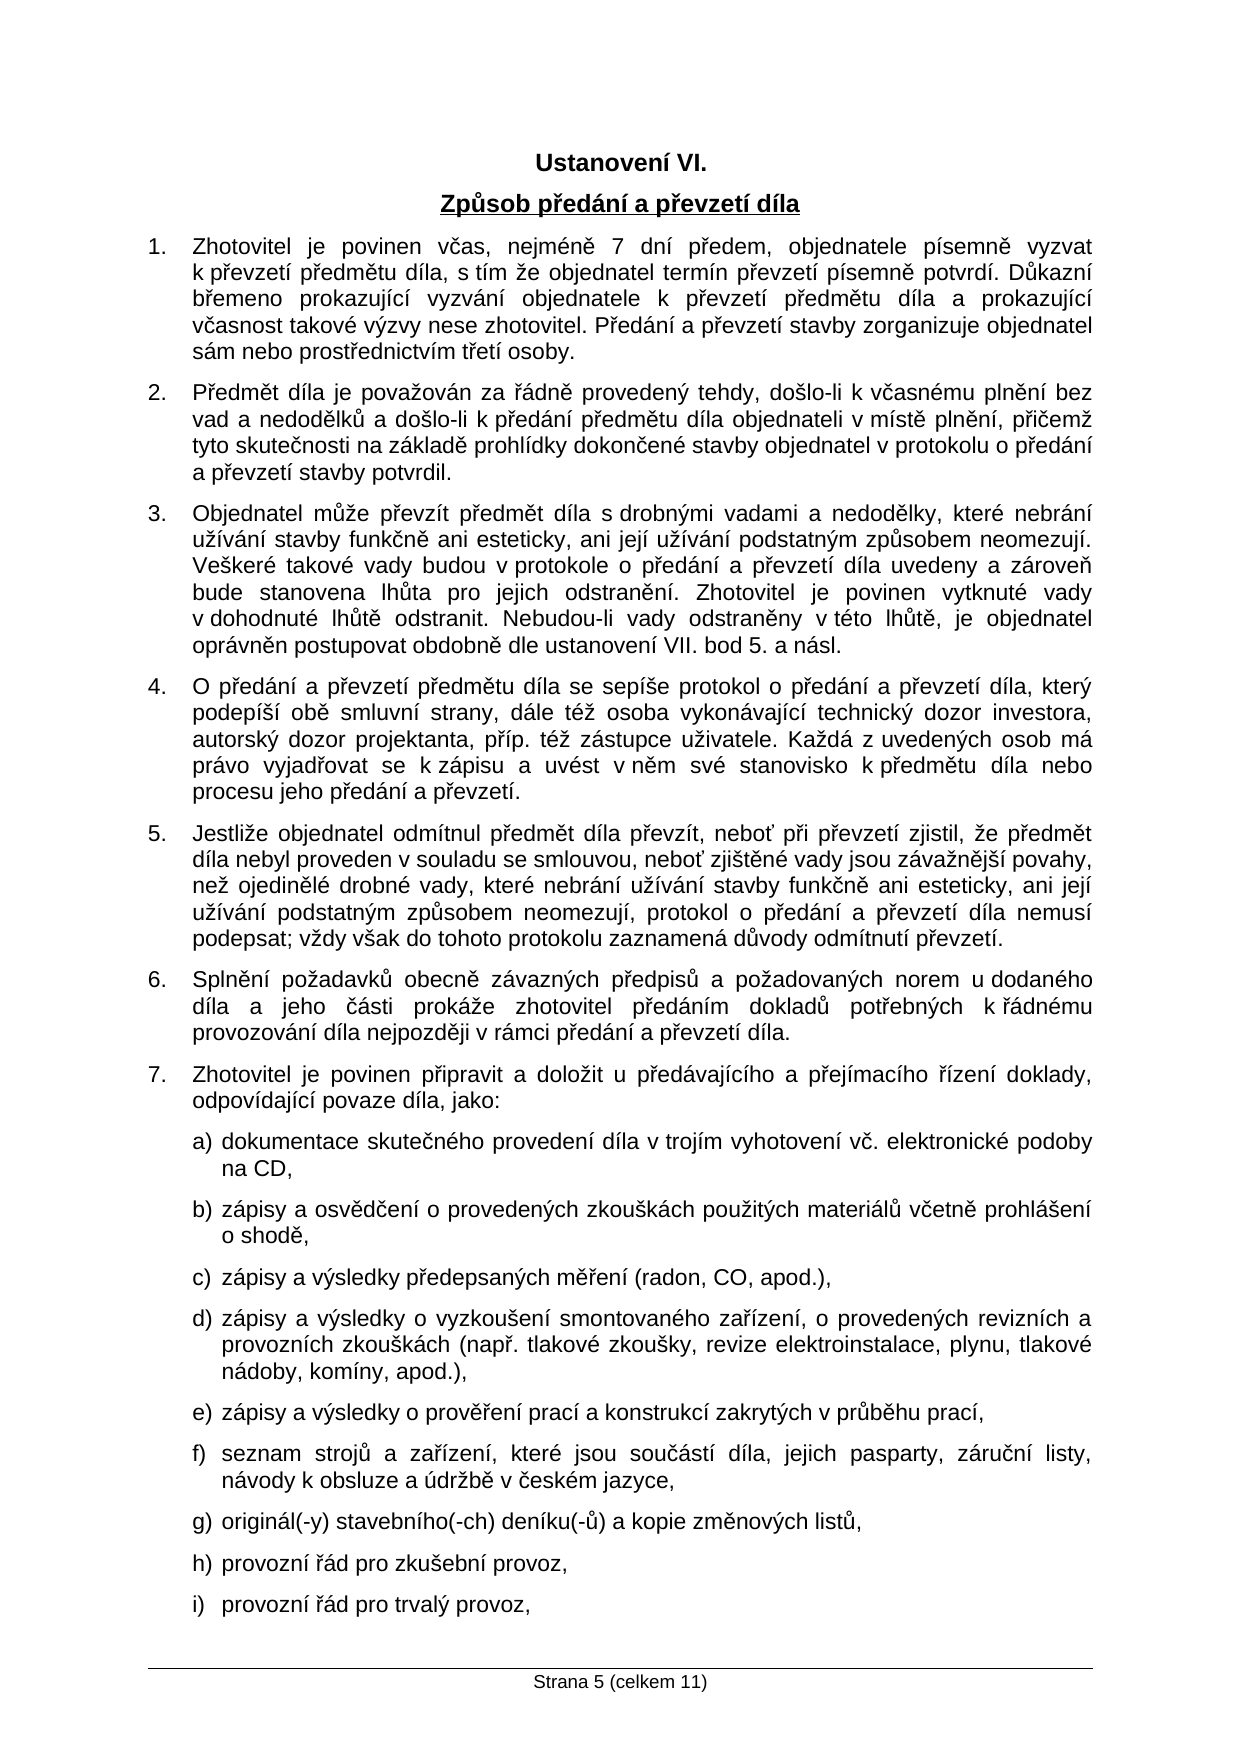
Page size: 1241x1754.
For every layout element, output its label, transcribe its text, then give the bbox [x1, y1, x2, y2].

text e) zápisy a výsledky o prověření prací a konstrukcí zakrytých v průběhu prací, [192, 1399, 1093, 1425]
list Splnění požadavků obecně závazných předpisů a požadovaných norem u dodaného díla a jeho části prokáže zhotovitel předáním dokladů potřebných k řádnému provozování díla nejpozději v rámci předání a převzetí díla. [148, 966, 1093, 1046]
text d) zápisy a výsledky o vyzkoušení smontovaného zařízení, o provedených revizních a provozních zkouškách (např. tlakové zkoušky, revize elektroinstalace, plynu, tlakové nádoby, komíny, apod.), [192, 1305, 1093, 1384]
text h) provozní řád pro zkušební provoz, [192, 1549, 1093, 1576]
list Jestliže objednatel odmítnul předmět díla převzít, neboť při převzetí zjistil, že předmět díla nebyl proveden v souladu se smlouvou, neboť zjištěné vady jsou závažnější povahy, než ojedinělé drobné vady, které nebrání užívání stavby funkčně ani esteticky, ani její užívání podstatným způsobem neomezují, protokol o předání a převzetí díla nemusí podepsat; vždy však do tohoto protokolu zaznamená důvody odmítnutí převzetí. [148, 820, 1093, 951]
list Předmět díla je považován za řádně provedený tehdy, došlo-li k včasnému plnění bez vad a nedodělků a došlo-li k předání předmětu díla objednateli v místě plnění, přičemž tyto skutečnosti na základě prohlídky dokončené stavby objednatel v protokolu o předání a převzetí stavby potvrdil. [148, 379, 1093, 485]
list Zhotovitel je povinen včas, nejméně 7 dní předem, objednatele písemně vyzvat k převzetí předmětu díla, s tím že objednatel termín převzetí písemně potvrdí. Důkazní břemeno prokazující vyzvání objednatele k převzetí předmětu díla a prokazující včasnost takové výzvy nese zhotovitel. Předání a převzetí stavby zorganizuje objednatel sám nebo prostřednictvím třetí osoby. [148, 233, 1093, 364]
list Zhotovitel je povinen připravit a doložit u předávajícího a přejímacího řízení doklady, odpovídající povaze díla, jako: [148, 1061, 1093, 1113]
list O předání a převzetí předmětu díla se sepíše protokol o předání a převzetí díla, který podepíší obě smluvní strany, dále též osoba vykonávající technický dozor investora, autorský dozor projektanta, příp. též zástupce uživatele. Každá z uvedených osob má právo vyjadřovat se k zápisu a uvést v něm své stanovisko k předmětu díla nebo procesu jeho předání a převzetí. [148, 673, 1093, 805]
text Způsob předání a převzetí díla [148, 189, 1093, 218]
text i) provozní řád pro trvalý provoz, [192, 1591, 1093, 1617]
text f) seznam strojů a zařízení, které jsou součástí díla, jejich pasparty, záruční listy, návody k obsluze a údržbě v českém jazyce, [192, 1440, 1093, 1493]
text a) dokumentace skutečného provedení díla v trojím vyhotovení vč. elektronické podoby na CD, [192, 1128, 1093, 1181]
text b) zápisy a osvědčení o provedených zkouškách použitých materiálů včetně prohlášení o shodě, [192, 1196, 1093, 1249]
text g) originál(-y) stavebního(-ch) deníku(-ů) a kopie změnových listů, [192, 1508, 1093, 1534]
text c) zápisy a výsledky předepsaných měření (radon, CO, apod.), [192, 1264, 1093, 1290]
list Objednatel může převzít předmět díla s drobnými vadami a nedodělky, které nebrání užívání stavby funkčně ani esteticky, ani její užívání podstatným způsobem neomezují. Veškeré takové vady budou v protokole o předání a převzetí díla uvedeny a zároveň bude stanovena lhůta pro jejich odstranění. Zhotovitel je povinen vytknuté vady v dohodnuté lhůtě odstranit. Nebudou-li vady odstraněny v této lhůtě, je objednatel oprávněn postupovat obdobně dle ustanovení VII. bod 5. a násl. [148, 500, 1093, 658]
text Ustanovení VI. [148, 148, 1095, 176]
